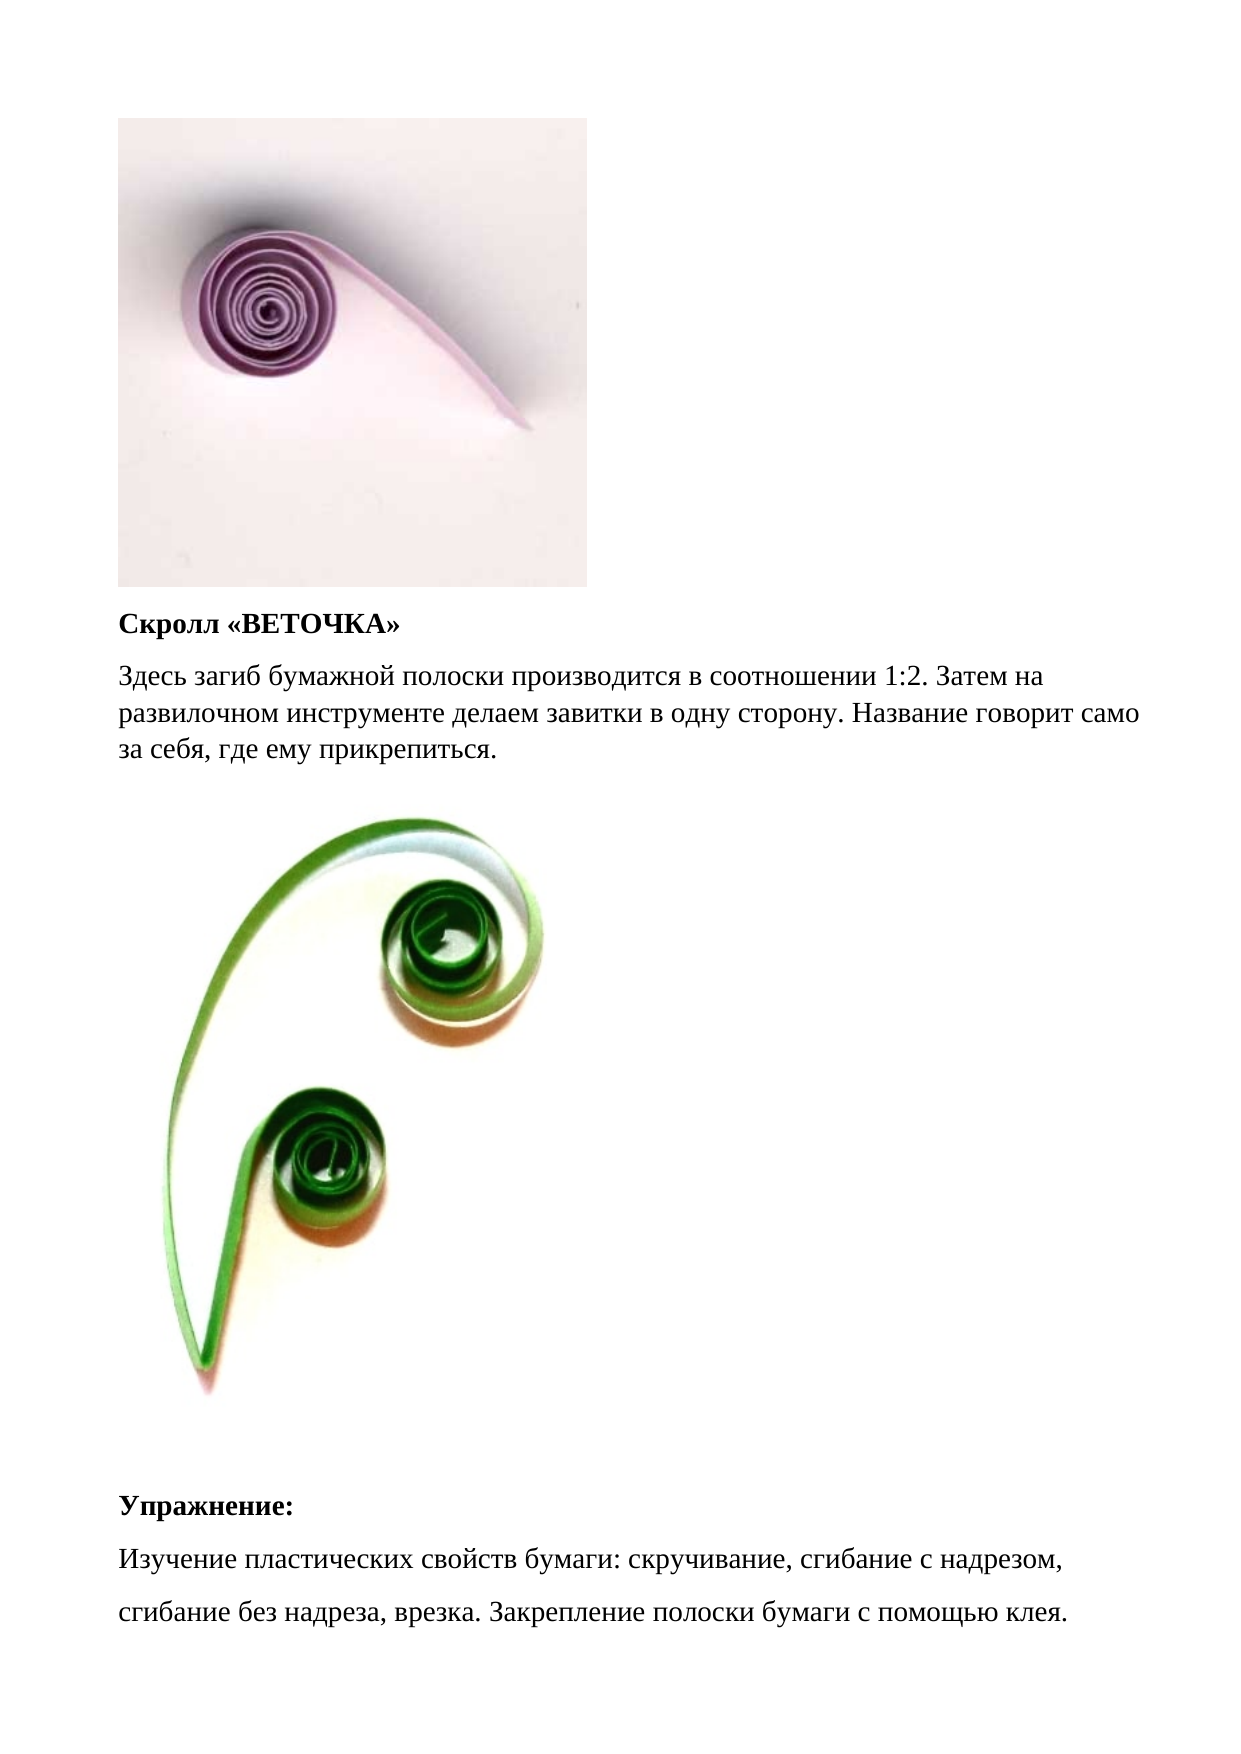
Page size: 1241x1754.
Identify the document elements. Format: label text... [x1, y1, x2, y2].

text Упражнение: [118, 1488, 1152, 1522]
picture [118, 118, 587, 587]
text Изучение пластических свойств бумаги: скручивание, сгибание с надрезом, [118, 1541, 1152, 1574]
text сгибание без надреза, врезка. Закрепление полоски бумаги с помощью клея. [118, 1594, 1152, 1627]
text Скролл «ВЕТОЧКА» [118, 606, 1152, 639]
text Здесь загиб бумажной полоски производится в соотношении 1:2. Затем на развилочном инструменте делаем завитки в одну сторону. Название говорит само за себя, где ему прикрепиться. [118, 658, 1152, 764]
picture [118, 783, 587, 1417]
